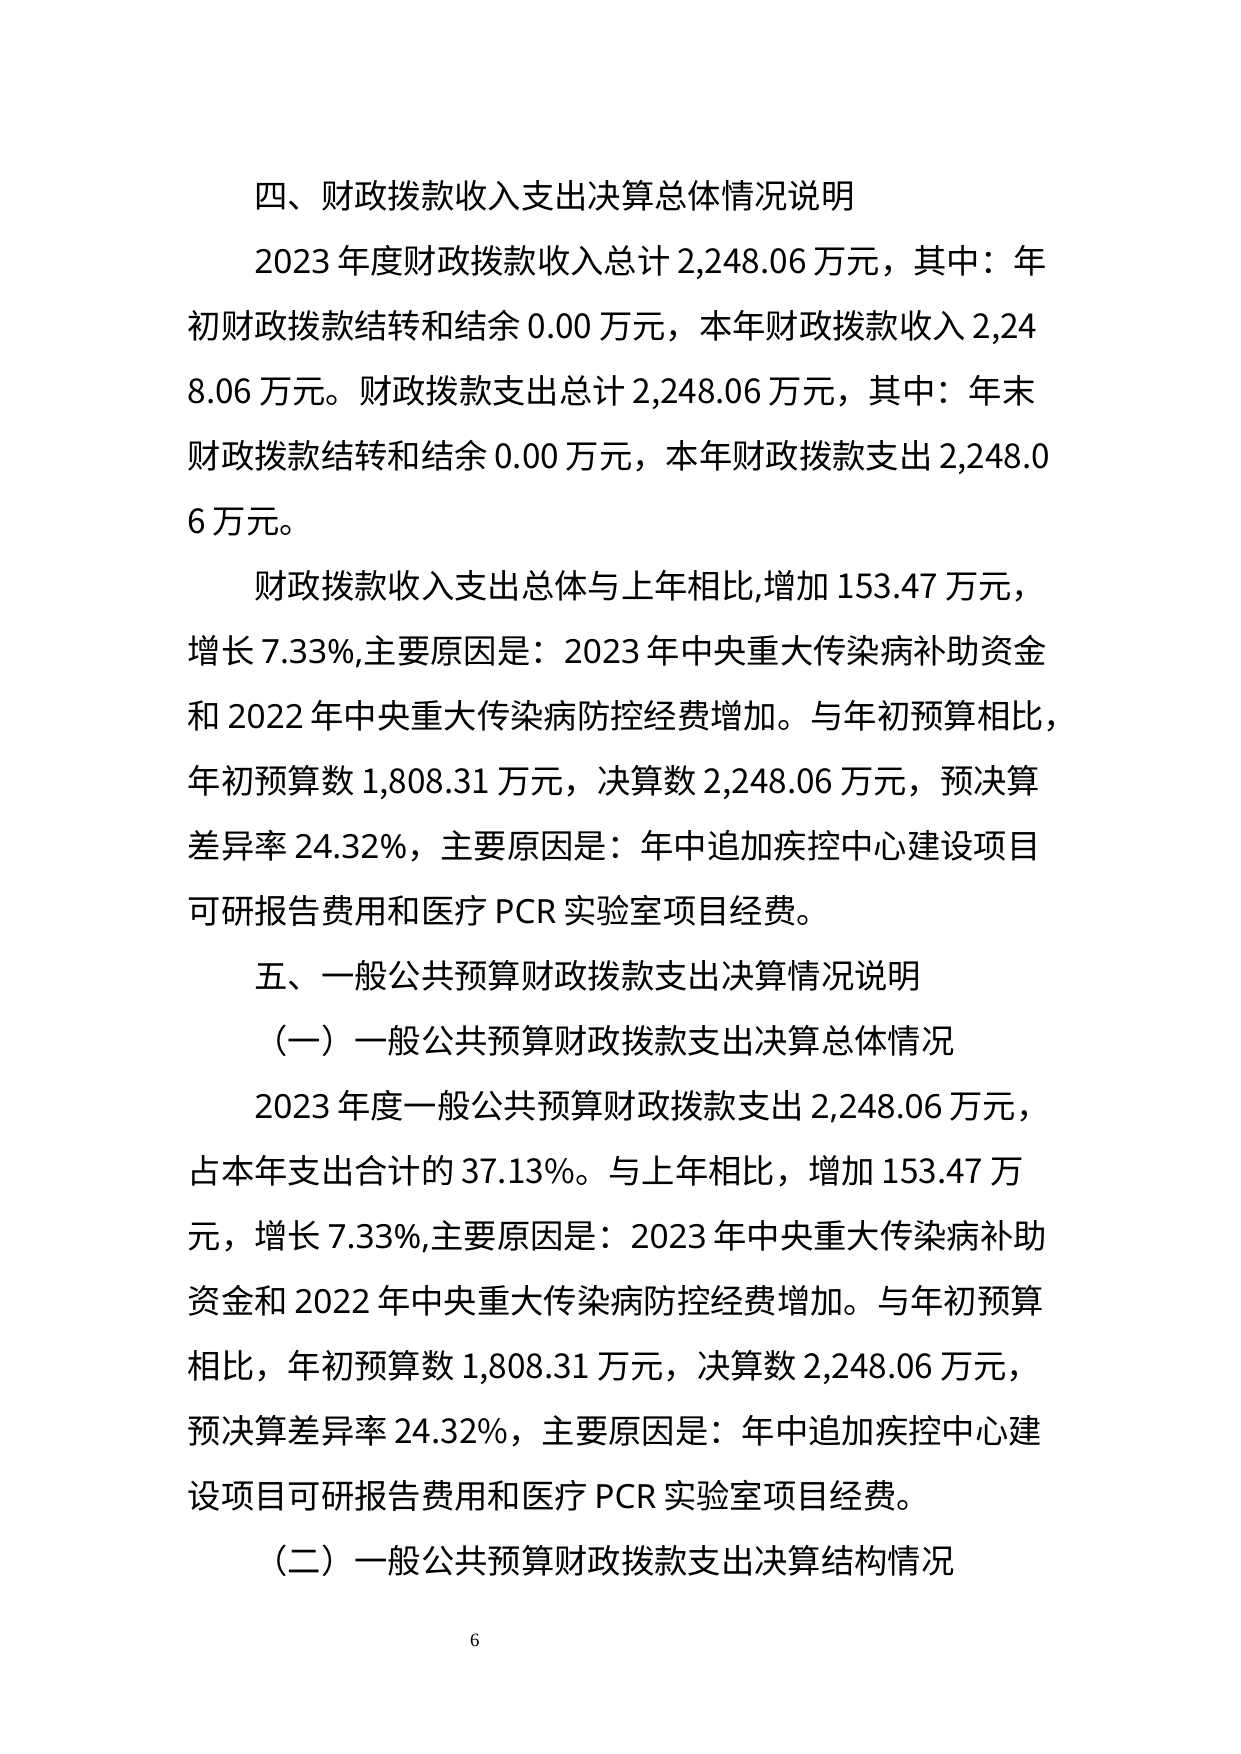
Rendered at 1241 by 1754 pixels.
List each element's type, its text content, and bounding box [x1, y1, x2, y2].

text 财政拨款收入支出总体与上年相比,增加153.47万元，增长7.33%,主要原因是：2023年中央重大传染病补助资金和2022年中央重大传染病防控经费增加。与年初预算相比，年初预算数1,808.31万元，决算数2,248.06万元，预决算差异率24.32%，主要原因是：年中追加疾控中心建设项目可研报告费用和医疗PCR实验室项目经费。 [187, 552, 1053, 942]
text 2023年度一般公共预算财政拨款支出2,248.06万元，占本年支出合计的37.13%。与上年相比，增加153.47万元，增长7.33%,主要原因是：2023年中央重大传染病补助资金和2022年中央重大传染病防控经费增加。与年初预算相比，年初预算数1,808.31万元，决算数2,248.06万元，预决算差异率24.32%，主要原因是：年中追加疾控中心建设项目可研报告费用和医疗PCR实验室项目经费。 [187, 1072, 1053, 1527]
text 2023年度财政拨款收入总计2,248.06万元，其中：年初财政拨款结转和结余0.00万元，本年财政拨款收入2,248.06万元。财政拨款支出总计2,248.06万元，其中：年末财政拨款结转和结余0.00万元，本年财政拨款支出2,248.06万元。 [187, 227, 1053, 552]
text 五、一般公共预算财政拨款支出决算情况说明 [187, 942, 1053, 1007]
text 四、财政拨款收入支出决算总体情况说明 [187, 162, 1053, 227]
list 一般公共预算财政拨款支出决算结构情况 [187, 1527, 1053, 1592]
text （一）一般公共预算财政拨款支出决算总体情况 [187, 1007, 1053, 1072]
